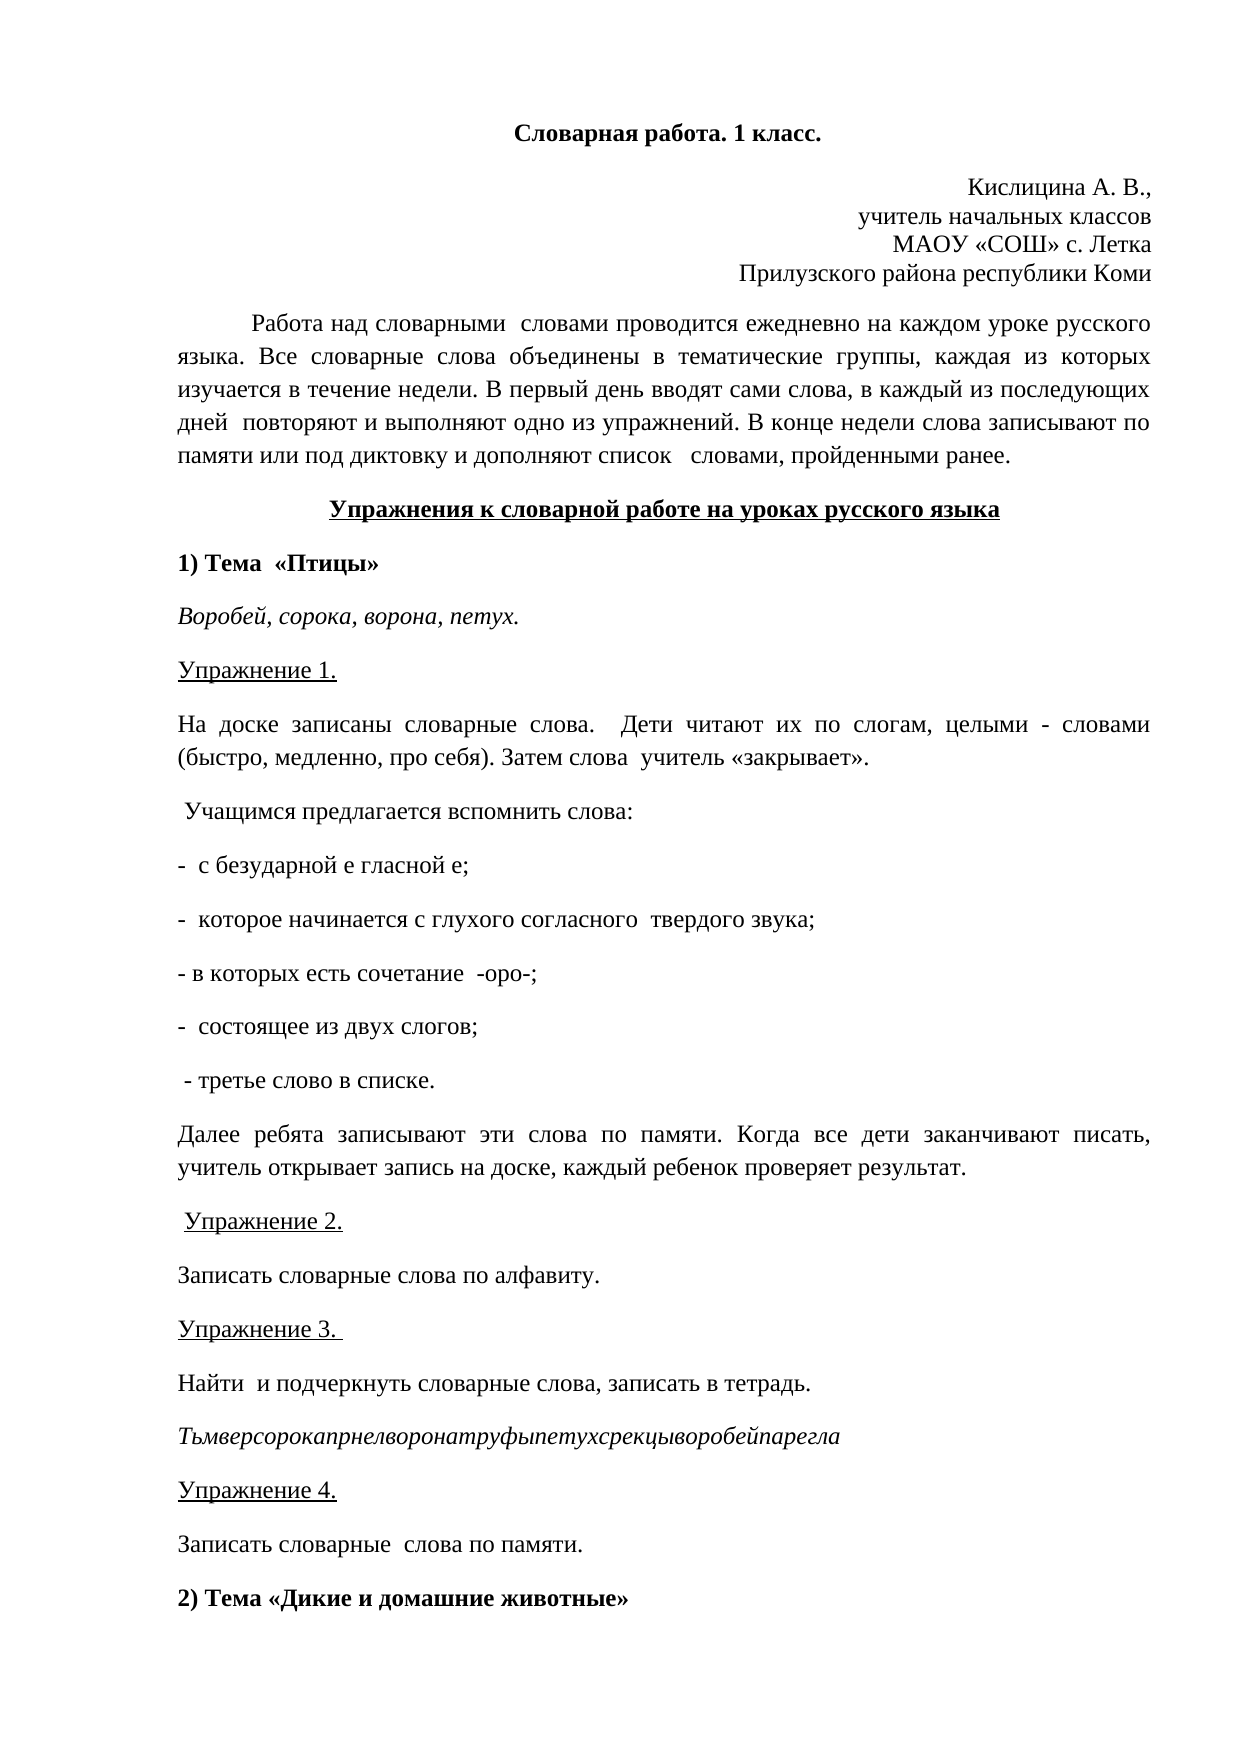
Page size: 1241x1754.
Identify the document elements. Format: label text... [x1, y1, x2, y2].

list Прилузского района республики Коми [252, 258, 1152, 287]
list Кислицина А. В., [852, 172, 1152, 201]
text Упражнение 3. [177, 1314, 1152, 1342]
text Записать словарные слова по алфавиту. [177, 1260, 1152, 1289]
text Упражнение 1. [177, 655, 1152, 684]
text Тьмверсорокапрнелворонатруфыпетухсрекцыворобейпарегла [177, 1421, 1152, 1450]
list МАОУ «СОШ» с. Летка [252, 229, 1152, 258]
text Воробей, сорока, ворона, петух. [177, 601, 1152, 630]
text Упражнение 4. [177, 1475, 1152, 1504]
text Записать словарные слова по памяти. [177, 1529, 1152, 1558]
text - третье слово в списке. [177, 1065, 1152, 1094]
text Найти и подчеркнуть словарные слова, записать в тетрадь. [177, 1368, 1152, 1396]
text - которое начинается с глухого согласного твердого звука; [177, 904, 1152, 932]
text На доске записаны словарные слова. Дети читают их по слогам, целыми - словами (быстро, медленно, про себя). Затем слова учитель «закрывает». [177, 709, 1152, 771]
text Упражнения к словарной работе на уроках русского языка [177, 494, 1152, 522]
text 2) Тема «Дикие и домашние животные» [177, 1583, 1152, 1612]
text Упражнение 2. [177, 1206, 1152, 1235]
text - в которых есть сочетание -оро-; [177, 958, 1152, 986]
text Словарная работа. 1 класс. [177, 118, 1152, 147]
text - с безударной е гласной е; [177, 850, 1152, 879]
list учитель начальных классов [252, 201, 1152, 229]
text 1) Тема «Птицы» [177, 548, 1152, 576]
text - состоящее из двух слогов; [177, 1011, 1152, 1040]
text Работа над словарными словами проводится ежедневно на каждом уроке русского языка. Все словарные слова объединены в тематические группы, каждая из которых изучается в течение недели. В первый день вводят сами слова, в каждый из последующих дней повторяют и выполняют одно из упражнений. В конце недели слова записывают по памяти или под диктовку и дополняют список словами, пройденными ранее. [177, 308, 1152, 469]
text Учащимся предлагается вспомнить слова: [177, 796, 1152, 825]
text Далее ребята записывают эти слова по памяти. Когда все дети заканчивают писать, учитель открывает запись на доске, каждый ребенок проверяет результат. [177, 1119, 1152, 1181]
